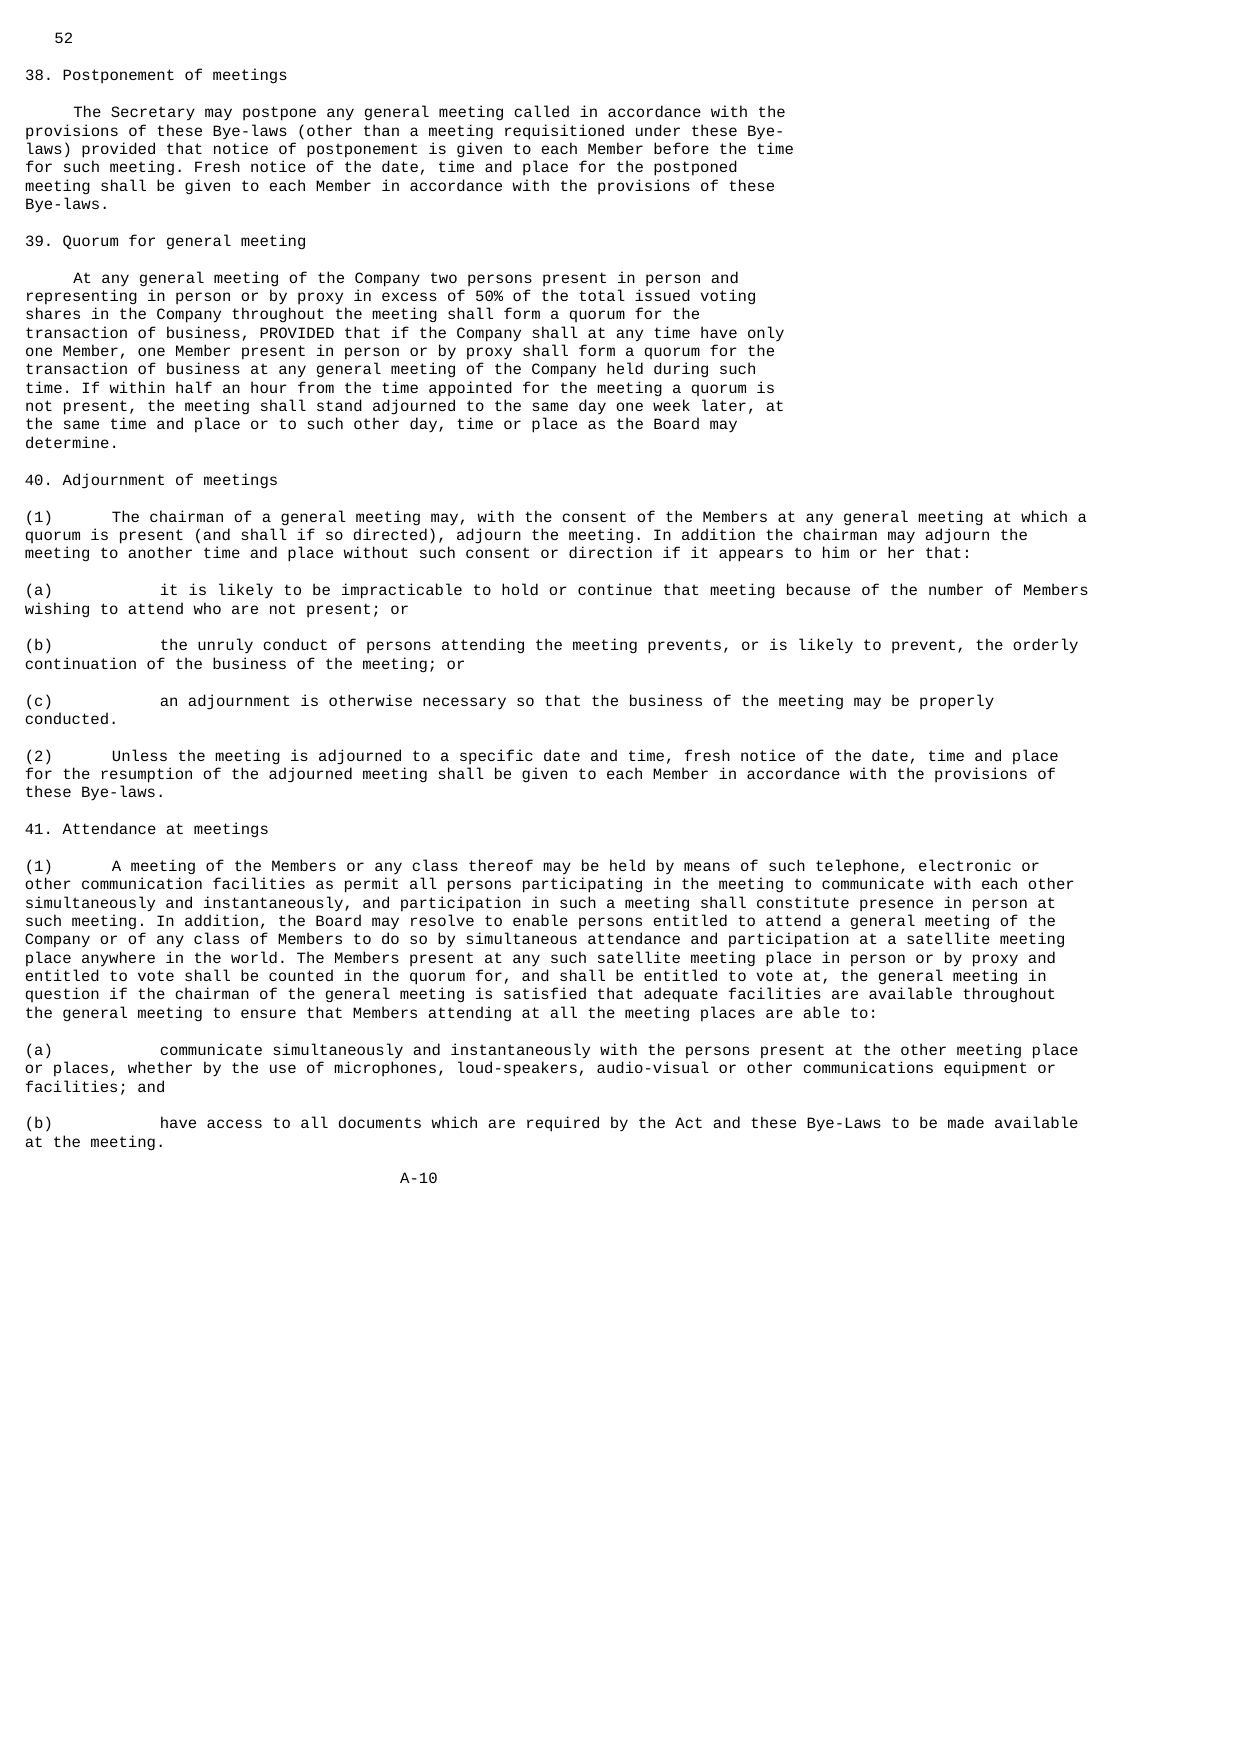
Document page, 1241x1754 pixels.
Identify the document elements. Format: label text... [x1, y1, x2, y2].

list communicate simultaneously and instantaneously with the persons present at the other meeting place or places, whether by the use of microphones, loud-speakers, audio-visual or other communications equipment or facilities; and [24, 1042, 1090, 1097]
list The chairman of a general meeting may, with the consent of the Members at any general meeting at which a quorum is present (and shall if so directed), adjourn the meeting. In addition the chairman may adjourn the meeting to another time and place without such consent or direction if it appears to him or her that: [24, 509, 1090, 563]
list A meeting of the Members or any class thereof may be held by means of such telephone, electronic or other communication facilities as permit all persons participating in the meeting to communicate with each other simultaneously and instantaneously, and participation in such a meeting shall constitute presence in person at such meeting. In addition, the Board may resolve to enable persons entitled to attend a general meeting of the Company or of any class of Members to do so by simultaneous attendance and participation at a satellite meeting place anywhere in the world. The Members present at any such satellite meeting place in person or by proxy and entitled to vote shall be counted in the quorum for, and shall be entitled to vote at, the general meeting in question if the chairman of the general meeting is satisfied that adequate facilities are available throughout the general meeting to ensure that Members attending at all the meeting places are able to: [24, 858, 1090, 1023]
list Unless the meeting is adjourned to a specific date and time, fresh notice of the date, time and place for the resumption of the adjourned meeting shall be given to each Member in accordance with the provisions of these Bye-laws. [24, 748, 1090, 802]
list Adjournment of meetings [24, 472, 1090, 490]
list have access to all documents which are required by the Act and these Bye-Laws to be made available at the meeting. [24, 1116, 1090, 1152]
text The Secretary may postpone any general meeting called in accordance with the provisions of these Bye-laws (other than a meeting requisitioned under these Bye-laws) provided that notice of postponement is given to each Member before the time for such meeting. Fresh notice of the date, time and place for the postponed meeting shall be given to each Member in accordance with the provisions of these Bye-laws. [25, 105, 794, 214]
text A-10 [400, 1171, 1090, 1189]
text 39. Quorum for general meeting [25, 233, 1090, 251]
text 52 [54, 31, 1090, 48]
list the unruly conduct of persons attending the meeting prevents, or is likely to prevent, the orderly continuation of the business of the meeting; or [24, 638, 1090, 674]
list it is likely to be impracticable to hold or continue that meeting because of the number of Members wishing to attend who are not present; or [24, 582, 1090, 619]
list Attendance at meetings [24, 821, 1090, 839]
text At any general meeting of the Company two persons present in person and representing in person or by proxy in excess of 50% of the total issued voting shares in the Company throughout the meeting shall form a quorum for the transaction of business, PROVIDED that if the Company shall at any time have only one Member, one Member present in person or by proxy shall form a quorum for the transaction of business at any general meeting of the Company held during such time. If within half an hour from the time appointed for the meeting a quorum is not present, the meeting shall stand adjourned to the same day one week later, at the same time and place or to such other day, time or place as the Board may determine. [25, 270, 794, 453]
list an adjournment is otherwise necessary so that the business of the meeting may be properly conducted. [24, 693, 1090, 729]
text 38. Postponement of meetings [25, 68, 1090, 85]
